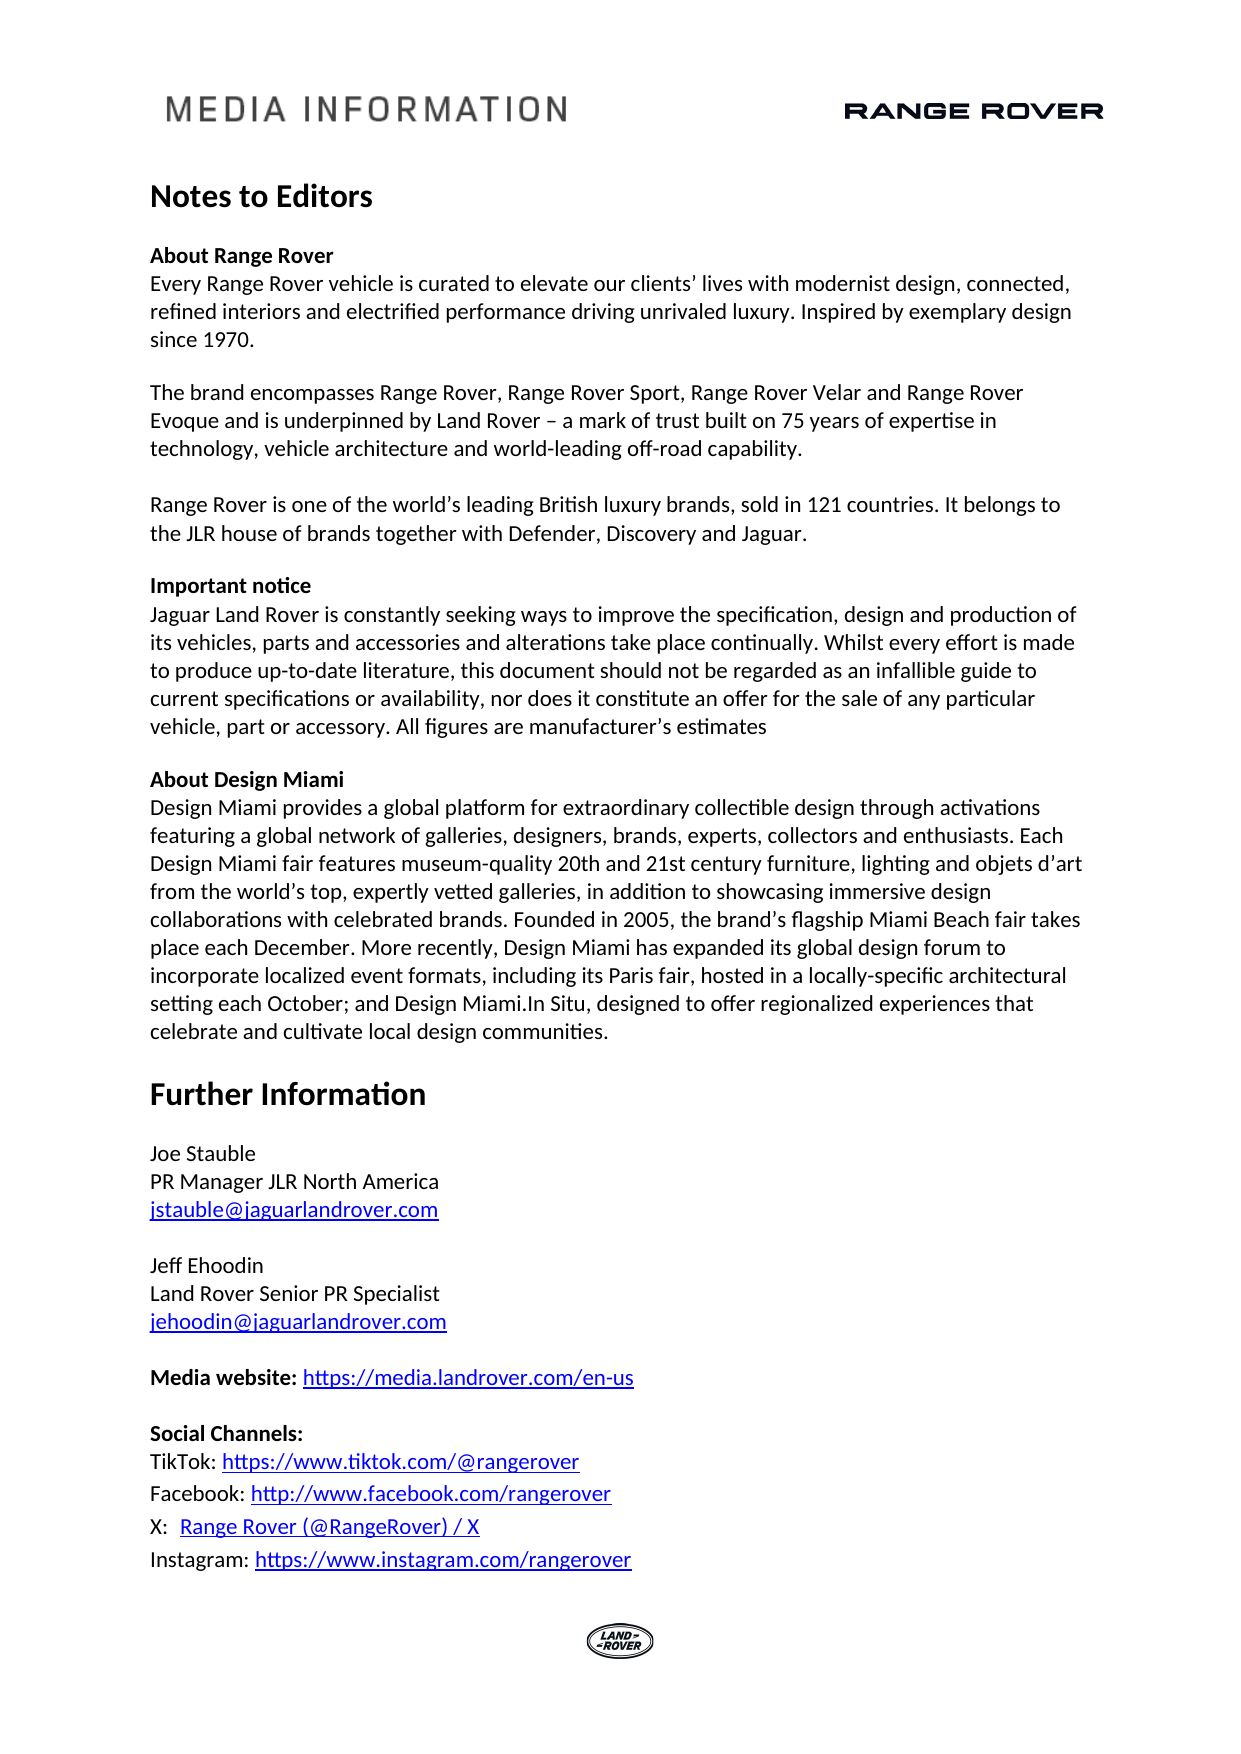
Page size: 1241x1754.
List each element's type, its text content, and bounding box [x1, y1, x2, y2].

picture [586, 1623, 654, 1659]
text PR Manager JLR North America [150, 1167, 1090, 1195]
text Land Rover Senior PR Specialist [150, 1279, 1090, 1307]
subtitle Further Information [150, 1073, 1090, 1114]
text Media website: https://media.landrover.com/en-us [150, 1363, 1090, 1391]
subtitle Notes to Editors [150, 174, 1090, 215]
text TikTok: https://www.tiktok.com/@rangerover [150, 1447, 1090, 1475]
text Joe Stauble [150, 1139, 1090, 1167]
picture [845, 103, 1104, 119]
picture [150, 75, 588, 154]
text jstauble@jaguarlandrover.com [150, 1195, 1090, 1223]
text jehoodin@jaguarlandrover.com [150, 1307, 1090, 1335]
text Facebook: http://www.facebook.com/rangerover [150, 1479, 1090, 1508]
text Social Channels: [150, 1419, 1090, 1447]
text About Design Miami Design Miami provides a global platform for extraordinary collectible design through activations featuring a global network of galleries, designers, brands, experts, collectors and enthusiasts. Each Design Miami fair features museum-quality 20th and 21st century furniture, lighting and objets d’art from the world’s top, expertly vetted galleries, in addition to showcasing immersive design collaborations with celebrated brands. Founded in 2005, the brand’s flagship Miami Beach fair takes place each December. More recently, Design Miami has expanded its global design forum to incorporate localized event formats, including its Paris fair, hosted in a locally-specific architectural setting each October; and Design Miami.In Situ, designed to offer regionalized experiences that celebrate and cultivate local design communities. [150, 765, 1090, 1045]
text Important notice Jaguar Land Rover is constantly seeking ways to improve the specification, design and production of its vehicles, parts and accessories and alterations take place continually. Whilst every effort is made to produce up-to-date literature, this document should not be regarded as an infallible guide to current specifications or availability, nor does it constitute an offer for the sale of any particular vehicle, part or accessory. All figures are manufacturer’s estimates [150, 572, 1090, 740]
text Instagram: https://www.instagram.com/rangerover [150, 1545, 1090, 1573]
text About Range Rover Every Range Rover vehicle is curated to elevate our clients’ lives with modernist design, connected, refined interiors and electrified performance driving unrivaled luxury. Inspired by exemplary design since 1970. [150, 241, 1090, 353]
text X: Range Rover (@RangeRover) / X [150, 1512, 1090, 1540]
text The brand encompasses Range Rover, Range Rover Sport, Range Rover Velar and Range Rover Evoque and is underpinned by Land Rover – a mark of trust built on 75 years of expertise in technology, vehicle architecture and world-leading off-road capability. Range Rover is one of the world’s leading British luxury brands, sold in 121 countries. It belongs to the JLR house of brands together with Defender, Discovery and Jaguar. [150, 378, 1090, 547]
text Jeff Ehoodin [150, 1251, 1090, 1279]
